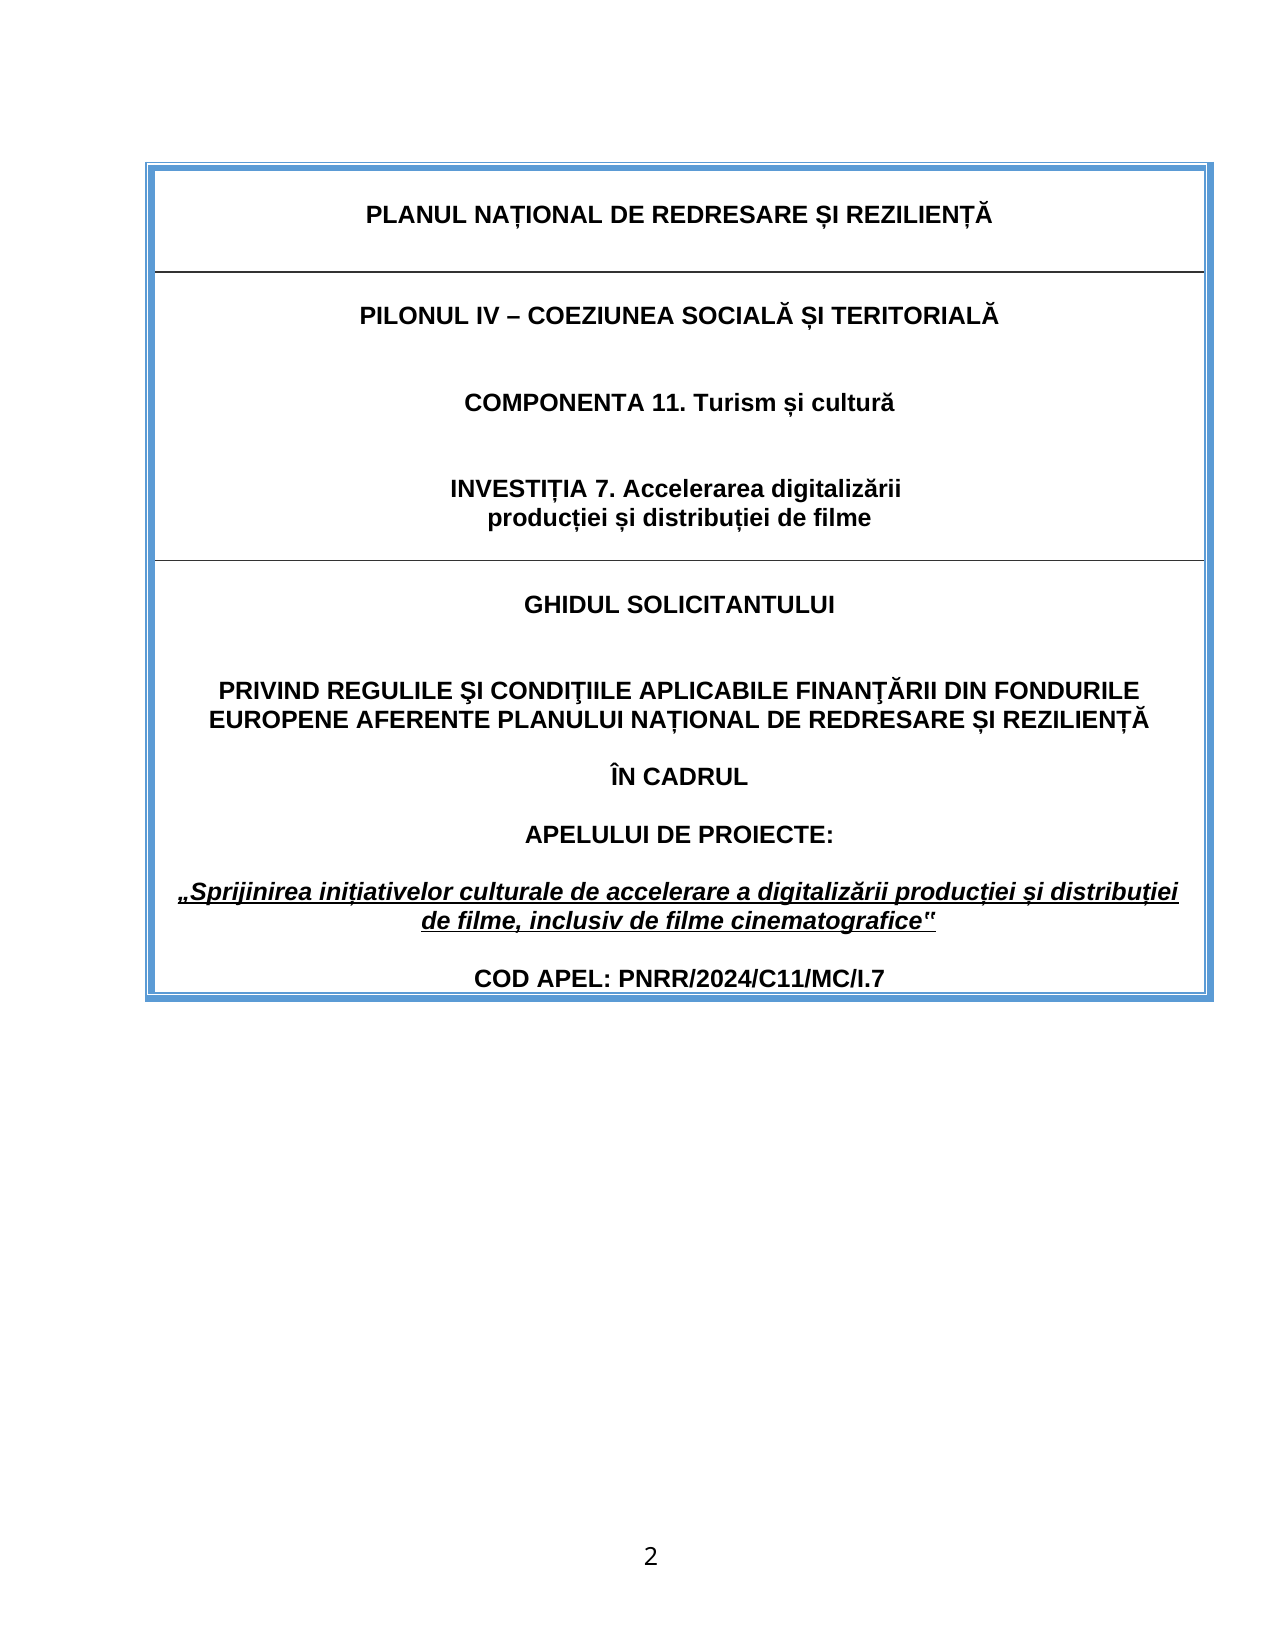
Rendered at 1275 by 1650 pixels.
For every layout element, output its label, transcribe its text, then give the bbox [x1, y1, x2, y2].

table_header PLANUL NAȚIONAL DE REDRESARE ȘI REZILIENȚĂ [155, 171, 1204, 271]
table_cell PILONUL IV – COEZIUNEA SOCIALĂ ȘI TERITORIALĂ COMPONENTA 11. Turism și cultură INVESTIȚIA 7. Accelerarea digitalizării producției și distribuției de filme [155, 273, 1204, 560]
table_cell GHIDUL SOLICITANTULUI PRIVIND REGULILE ŞI CONDIŢIILE APLICABILE FINANŢĂRII DIN FONDURILE EUROPENE AFERENTE PLANULUI NAȚIONAL DE REDRESARE ȘI REZILIENȚĂ ÎN CADRUL APELULUI DE PROIECTE: „Sprijinirea inițiativelor culturale de accelerare a digitalizării producției și distribuției de filme, inclusiv de filme cinematografice‟ COD APEL: PNRR/2024/C11/MC/I.7 [155, 561, 1204, 992]
